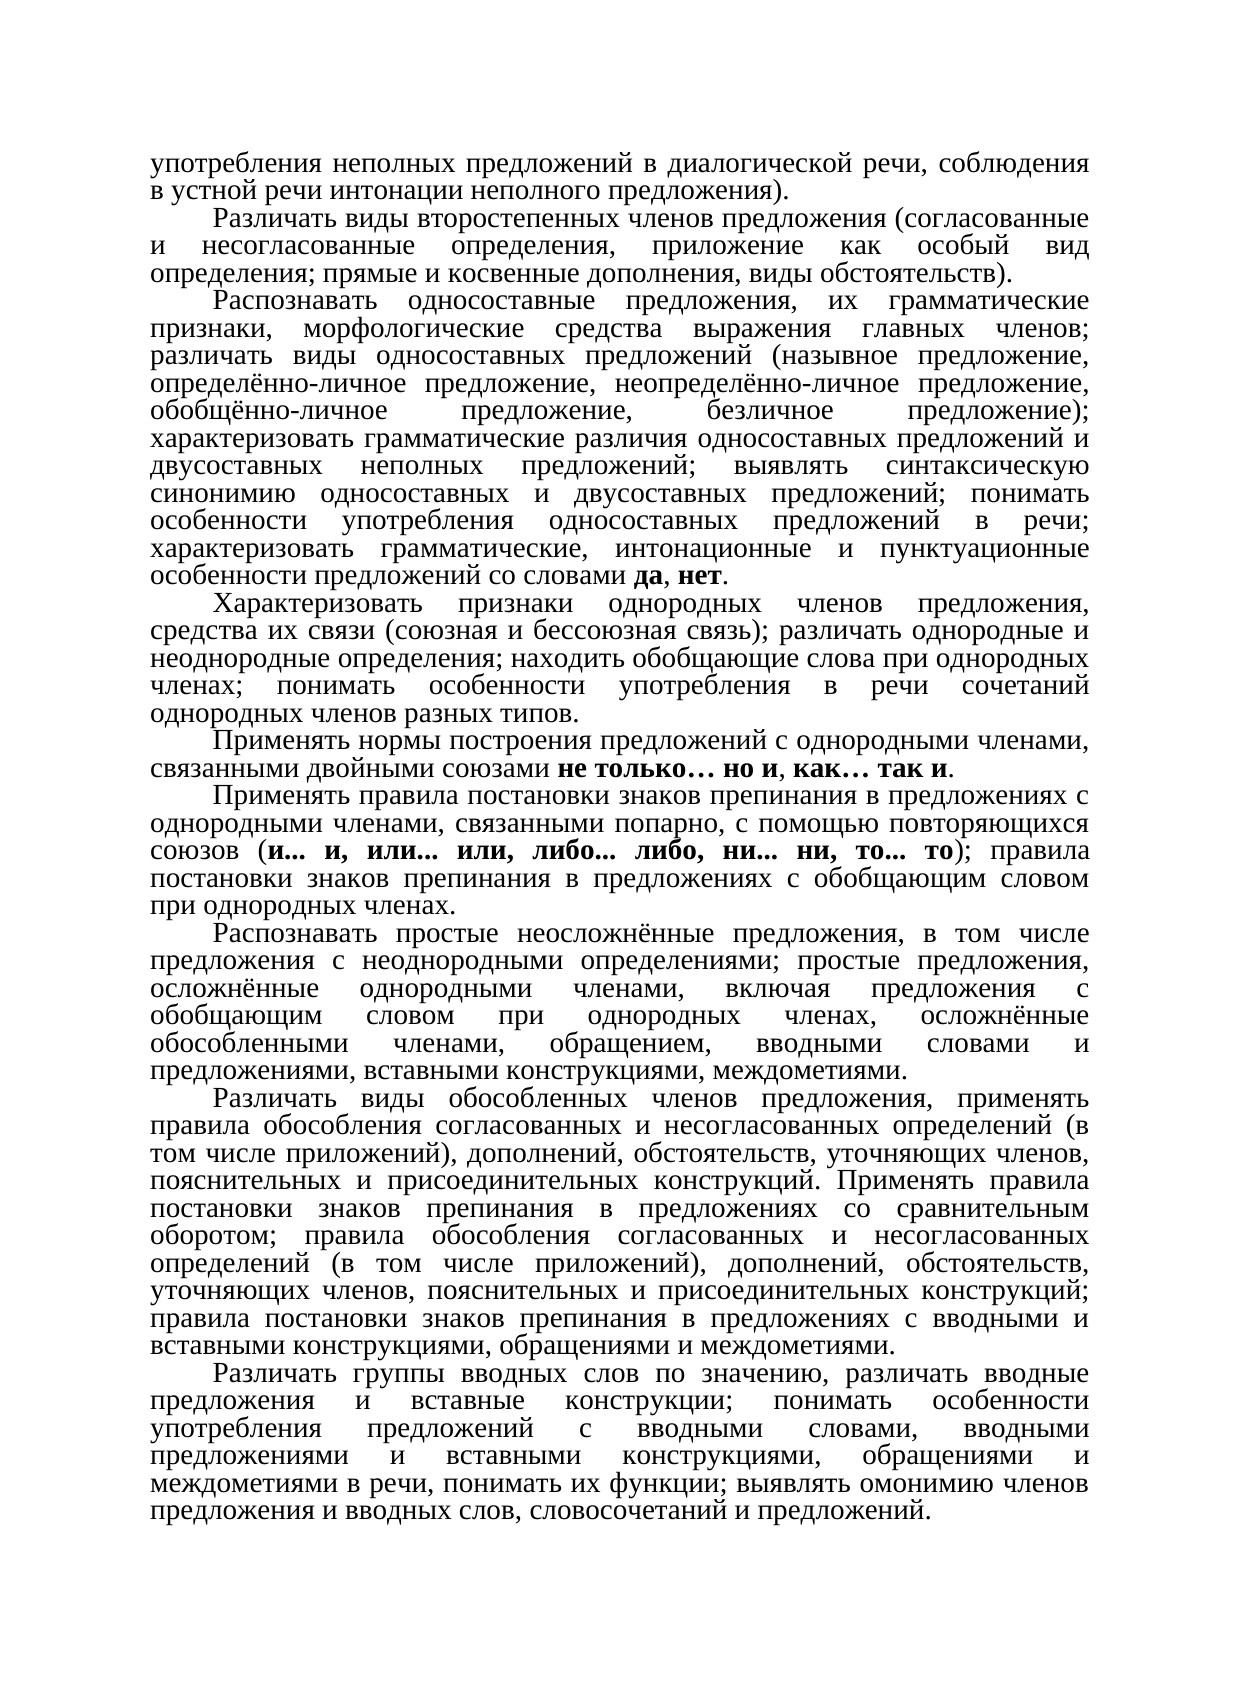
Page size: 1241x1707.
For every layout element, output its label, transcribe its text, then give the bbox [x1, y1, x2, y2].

text Различать виды обособленных членов предложения, применять правила обособления согласованных и несогласованных определений (в том числе приложений), дополнений, обстоятельств, уточняющих членов, пояснительных и присоединительных конструкций. Применять правила постановки знаков препинания в предложениях со сравнительным оборотом; правила обособления согласованных и несогласованных определений (в том числе приложений), дополнений, обстоятельств, уточняющих членов, пояснительных и присоединительных конструкций; правила постановки знаков препинания в предложениях с вводными и вставными конструкциями, обращениями и междометиями. [150, 1085, 1090, 1360]
text Характеризовать признаки однородных членов предложения, средства их связи (союзная и бессоюзная связь); различать однородные и неоднородные определения; находить обобщающие слова при однородных членах; понимать особенности употребления в речи сочетаний однородных членов разных типов. [150, 590, 1090, 727]
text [150, 150, 1090, 205]
text Применять правила постановки знаков препинания в предложениях с однородными членами, связанными попарно, с помощью повторяющихся союзов (и... и, или... или, либo... либo, ни... ни, тo... тo); правила постановки знаков препинания в предложениях с обобщающим словом при однородных членах. [150, 782, 1090, 920]
text Различать виды второстепенных членов предложения (согласованные и несогласованные определения, приложение как особый вид определения; прямые и косвенные дополнения, виды обстоятельств). [150, 205, 1090, 287]
text Распознавать простые неосложнённые предложения, в том числе предложения с неоднородными определениями; простые предложения, осложнённые однородными членами, включая предложения с обобщающим словом при однородных членах, осложнённые обособленными членами, обращением, вводными словами и предложениями, вставными конструкциями, междометиями. [150, 920, 1090, 1085]
text Различать группы вводных слов по значению, различать вводные предложения и вставные конструкции; понимать особенности употребления предложений с вводными словами, вводными предложениями и вставными конструкциями, обращениями и междометиями в речи, понимать их функции; выявлять омонимию членов предложения и вводных слов, словосочетаний и предложений. [150, 1360, 1090, 1525]
text Распознавать односоставные предложения, их грамматические признаки, морфологические средства выражения главных членов; различать виды односоставных предложений (назывное предложение, определённо-личное предложение, неопределённо-личное предложение, обобщённо-личное предложение, безличное предложение); характеризовать грамматические различия односоставных предложений и двусоставных неполных предложений; выявлять синтаксическую синонимию односоставных и двусоставных предложений; понимать особенности употребления односоставных предложений в речи; характеризовать грамматические, интонационные и пунктуационные особенности предложений со словами да, нет. [150, 287, 1090, 590]
text Применять нормы построения предложений с однородными членами, связанными двойными союзами не только… но и, как… так и. [150, 727, 1090, 782]
